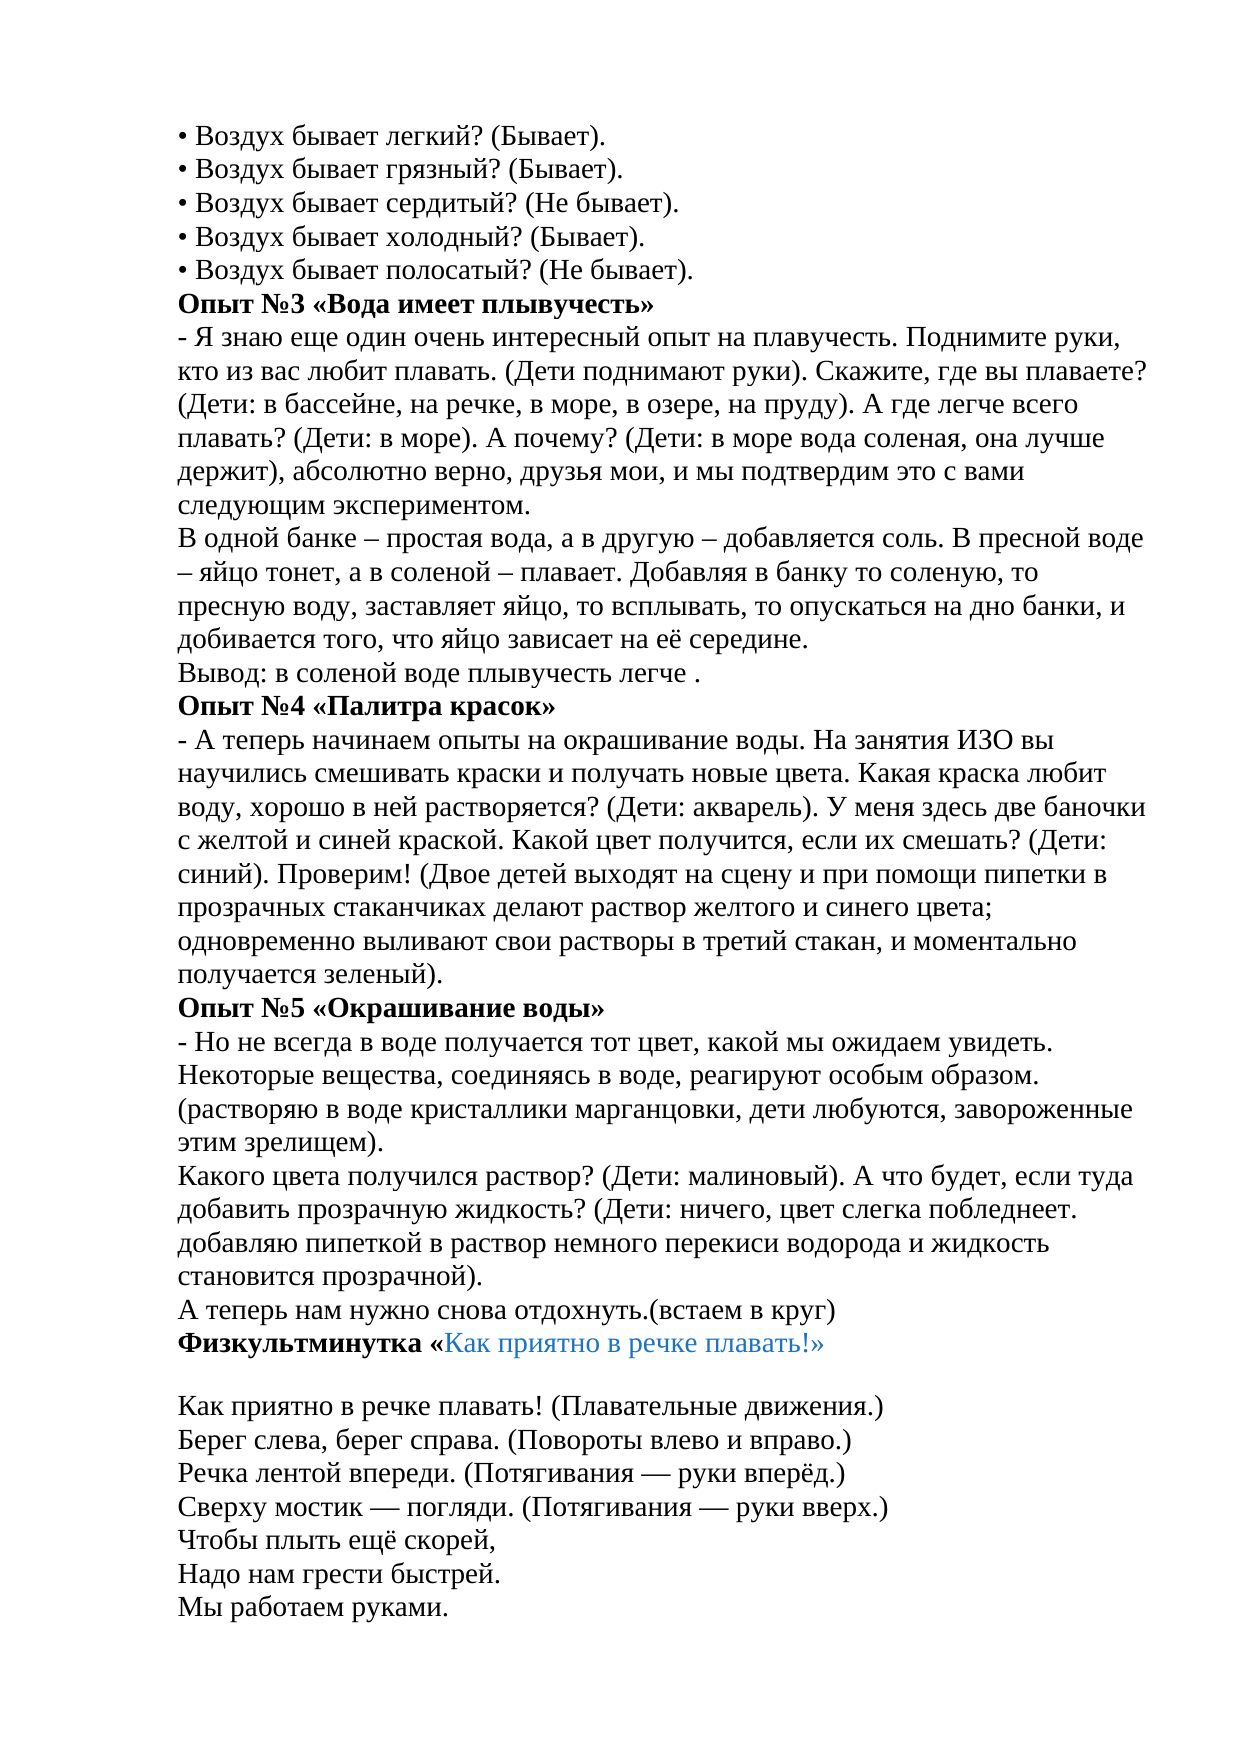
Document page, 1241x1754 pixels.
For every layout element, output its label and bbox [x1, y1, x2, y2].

text [177, 118, 1152, 1359]
text [177, 1388, 1152, 1623]
